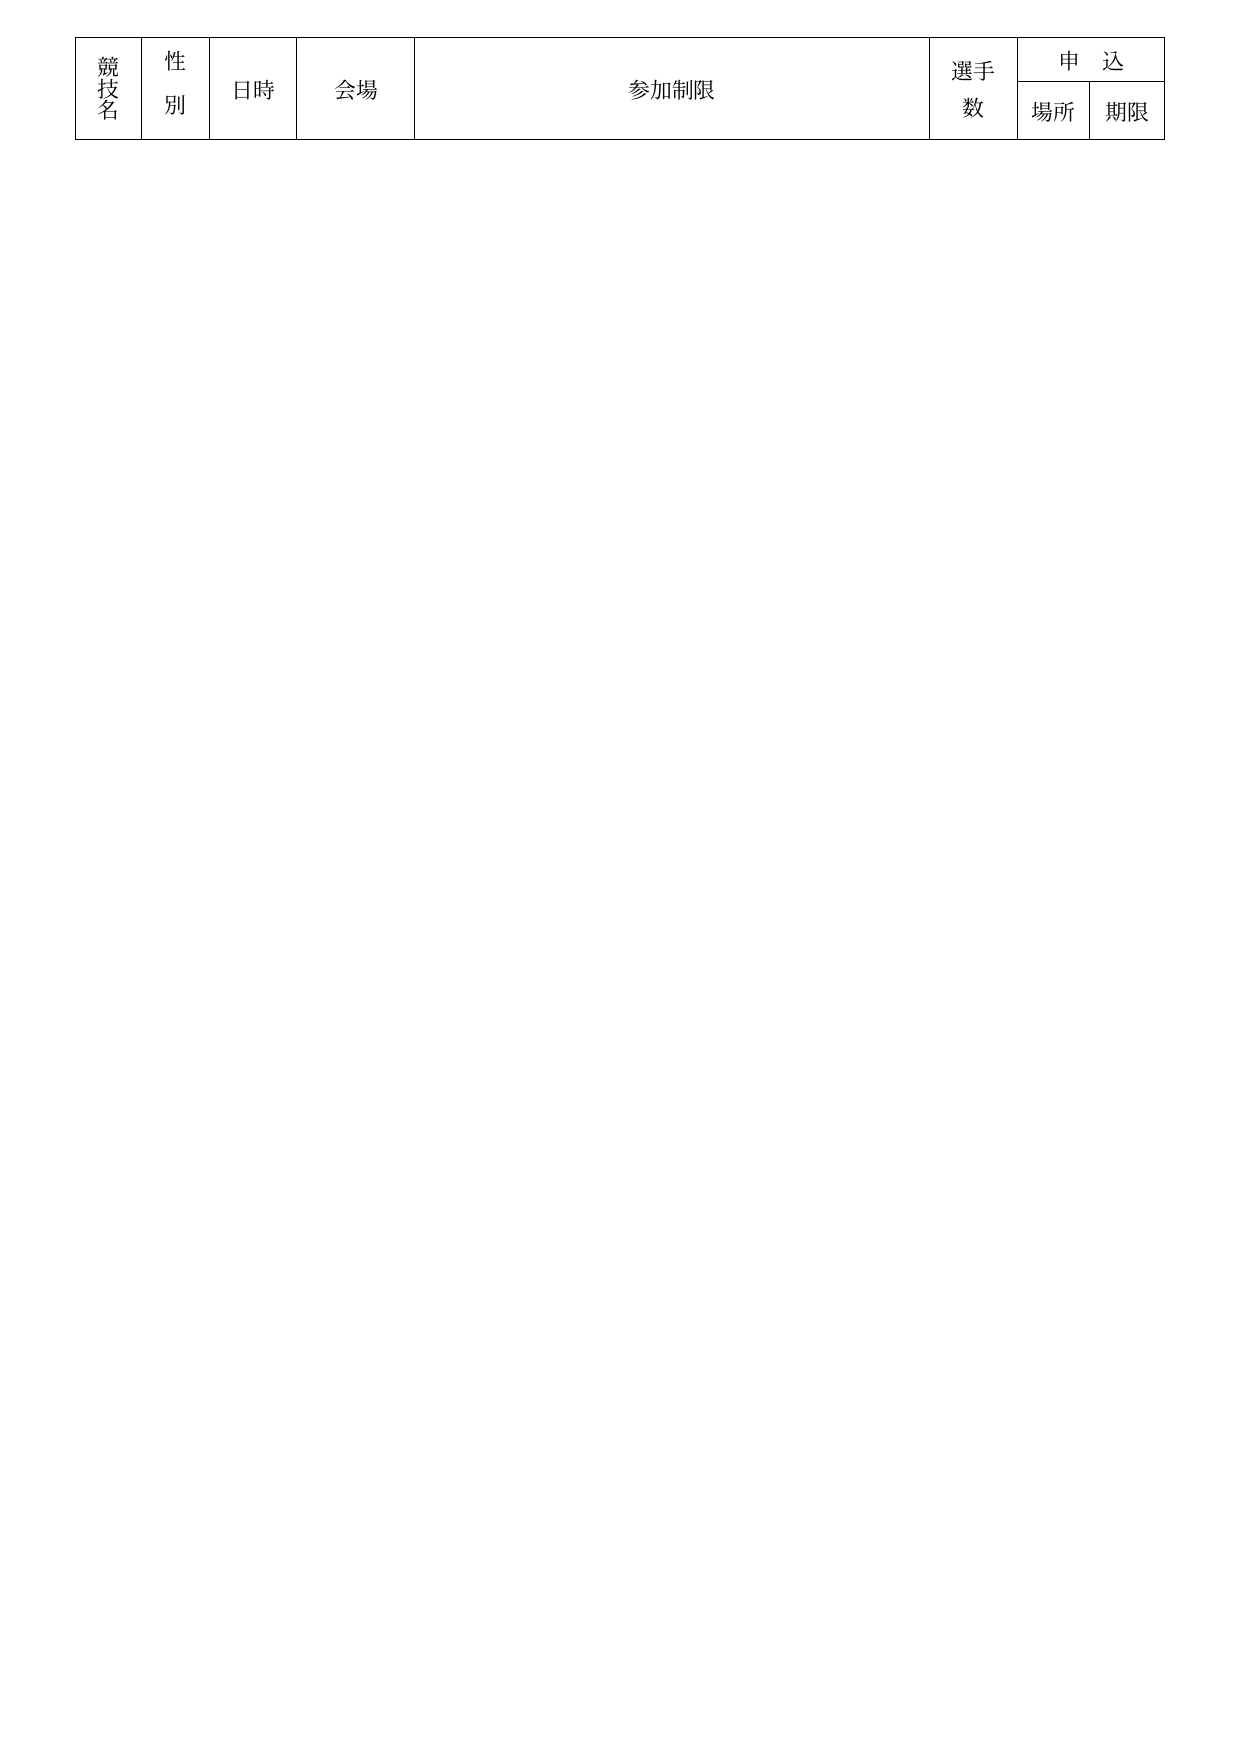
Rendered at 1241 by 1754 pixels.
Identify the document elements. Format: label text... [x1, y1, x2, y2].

table_header 会場 [297, 38, 414, 139]
table_header 性 別 [142, 38, 209, 139]
table_header 参加制限 [415, 38, 929, 139]
table_header 日時 [210, 38, 296, 139]
table_header 競技名 [76, 38, 141, 139]
table_cell 場所 [1018, 82, 1089, 139]
table_cell 期限 [1090, 82, 1164, 139]
table_header 申 込 [1018, 38, 1164, 81]
table_header 選手数 [930, 38, 1017, 139]
